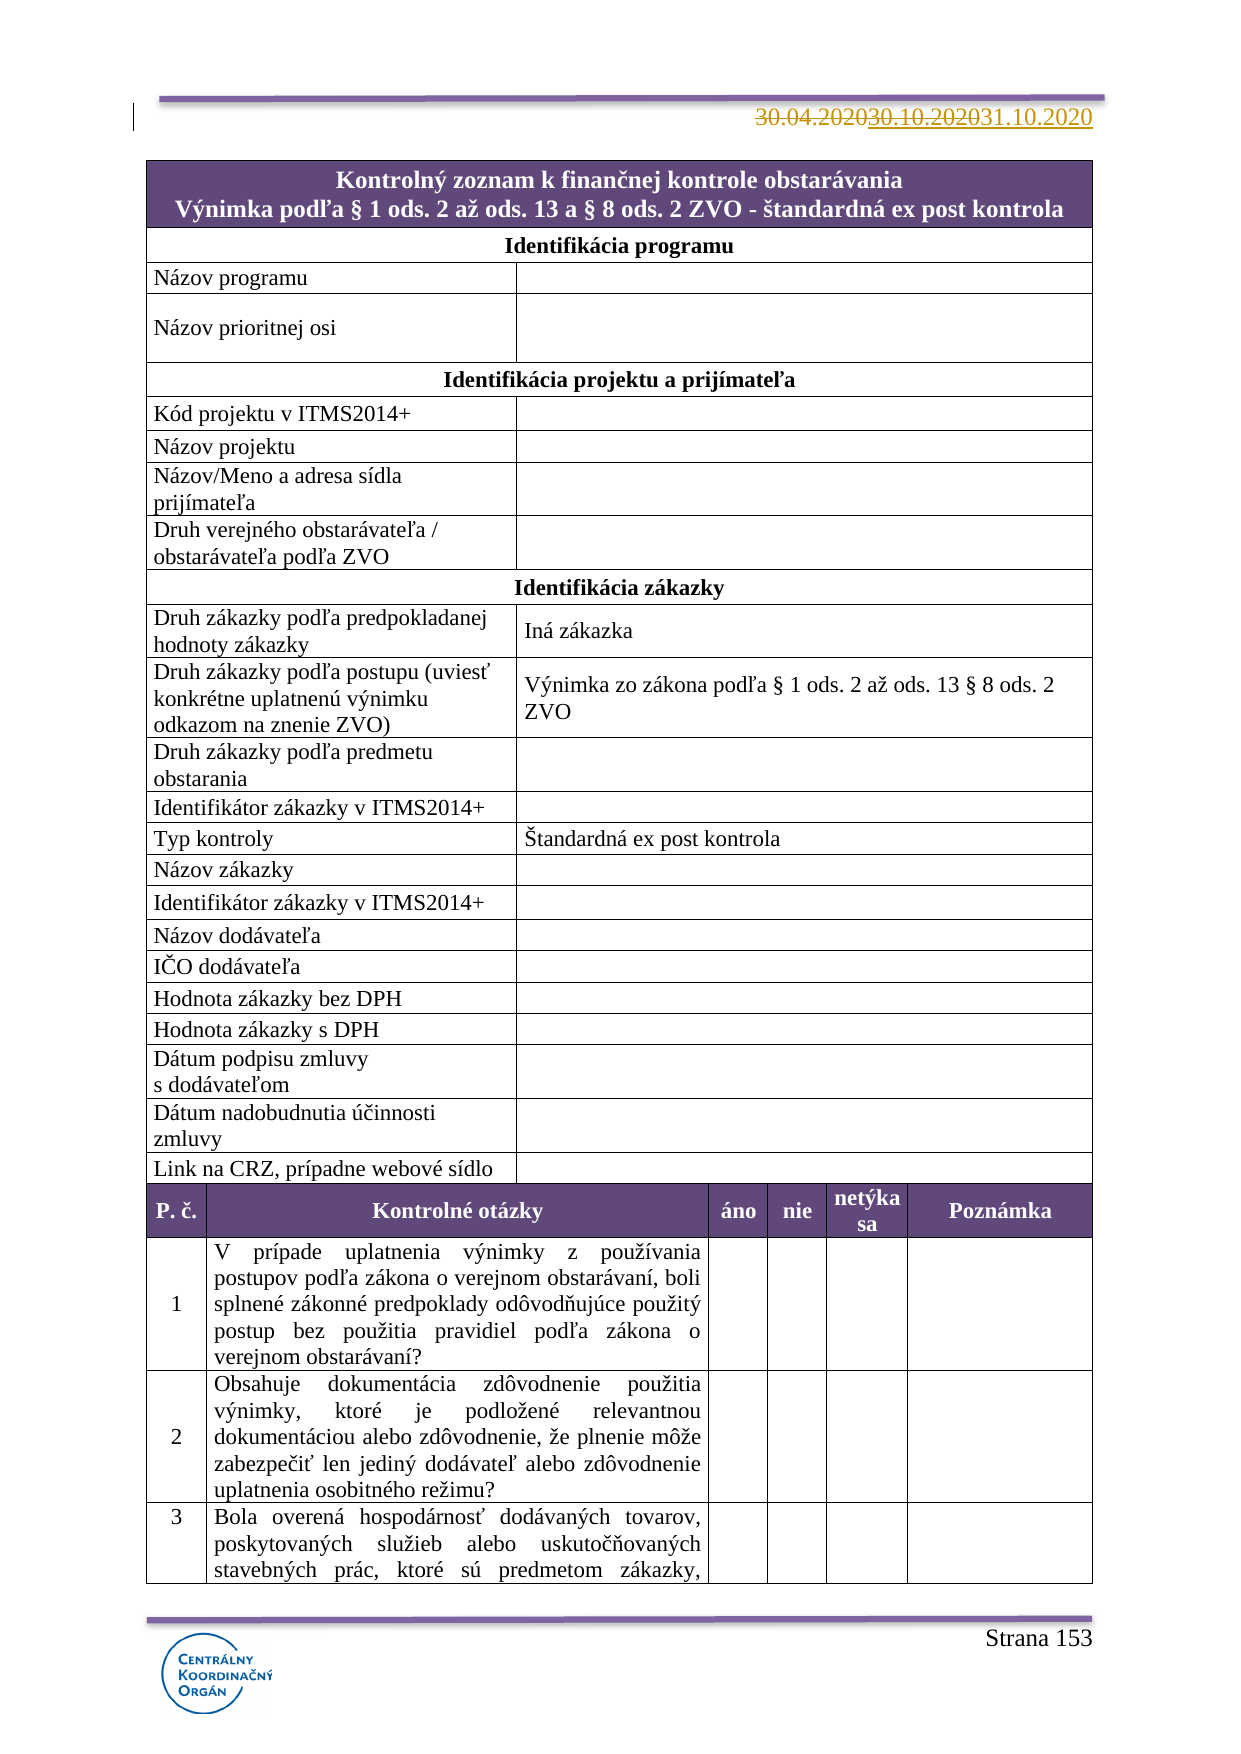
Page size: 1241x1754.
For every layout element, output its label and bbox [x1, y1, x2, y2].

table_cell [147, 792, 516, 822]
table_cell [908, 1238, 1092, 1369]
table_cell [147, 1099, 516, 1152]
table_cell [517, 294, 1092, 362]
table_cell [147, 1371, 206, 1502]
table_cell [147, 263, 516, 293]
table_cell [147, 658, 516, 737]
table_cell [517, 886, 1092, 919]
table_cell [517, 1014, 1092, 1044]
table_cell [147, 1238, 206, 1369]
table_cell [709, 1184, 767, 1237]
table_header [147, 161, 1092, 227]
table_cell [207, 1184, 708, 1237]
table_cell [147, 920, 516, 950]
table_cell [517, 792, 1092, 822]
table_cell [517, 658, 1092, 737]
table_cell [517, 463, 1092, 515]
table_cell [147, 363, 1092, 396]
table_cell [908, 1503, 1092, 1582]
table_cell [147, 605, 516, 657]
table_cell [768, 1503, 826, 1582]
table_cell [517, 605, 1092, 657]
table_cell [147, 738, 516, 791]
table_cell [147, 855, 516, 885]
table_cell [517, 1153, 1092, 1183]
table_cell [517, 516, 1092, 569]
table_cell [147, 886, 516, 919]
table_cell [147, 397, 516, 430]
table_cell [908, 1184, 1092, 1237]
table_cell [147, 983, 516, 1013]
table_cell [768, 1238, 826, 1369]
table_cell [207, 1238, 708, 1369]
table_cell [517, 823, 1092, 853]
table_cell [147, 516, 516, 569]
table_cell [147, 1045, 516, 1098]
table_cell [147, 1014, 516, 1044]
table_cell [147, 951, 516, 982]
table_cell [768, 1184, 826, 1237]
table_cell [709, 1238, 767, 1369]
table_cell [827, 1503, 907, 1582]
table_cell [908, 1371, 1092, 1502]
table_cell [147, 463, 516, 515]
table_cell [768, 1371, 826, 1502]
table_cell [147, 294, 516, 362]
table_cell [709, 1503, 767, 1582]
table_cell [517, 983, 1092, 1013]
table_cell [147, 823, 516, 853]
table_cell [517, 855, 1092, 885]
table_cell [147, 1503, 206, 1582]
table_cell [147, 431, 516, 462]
picture [159, 1631, 272, 1713]
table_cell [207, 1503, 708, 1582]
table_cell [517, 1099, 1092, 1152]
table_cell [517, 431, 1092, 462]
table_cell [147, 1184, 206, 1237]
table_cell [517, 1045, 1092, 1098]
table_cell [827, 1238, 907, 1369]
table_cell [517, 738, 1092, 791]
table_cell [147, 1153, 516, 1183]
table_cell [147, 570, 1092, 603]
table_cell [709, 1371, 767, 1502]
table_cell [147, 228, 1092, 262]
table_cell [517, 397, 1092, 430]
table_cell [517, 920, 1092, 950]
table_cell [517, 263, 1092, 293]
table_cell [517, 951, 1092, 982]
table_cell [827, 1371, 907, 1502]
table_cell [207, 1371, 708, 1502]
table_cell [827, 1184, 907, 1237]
